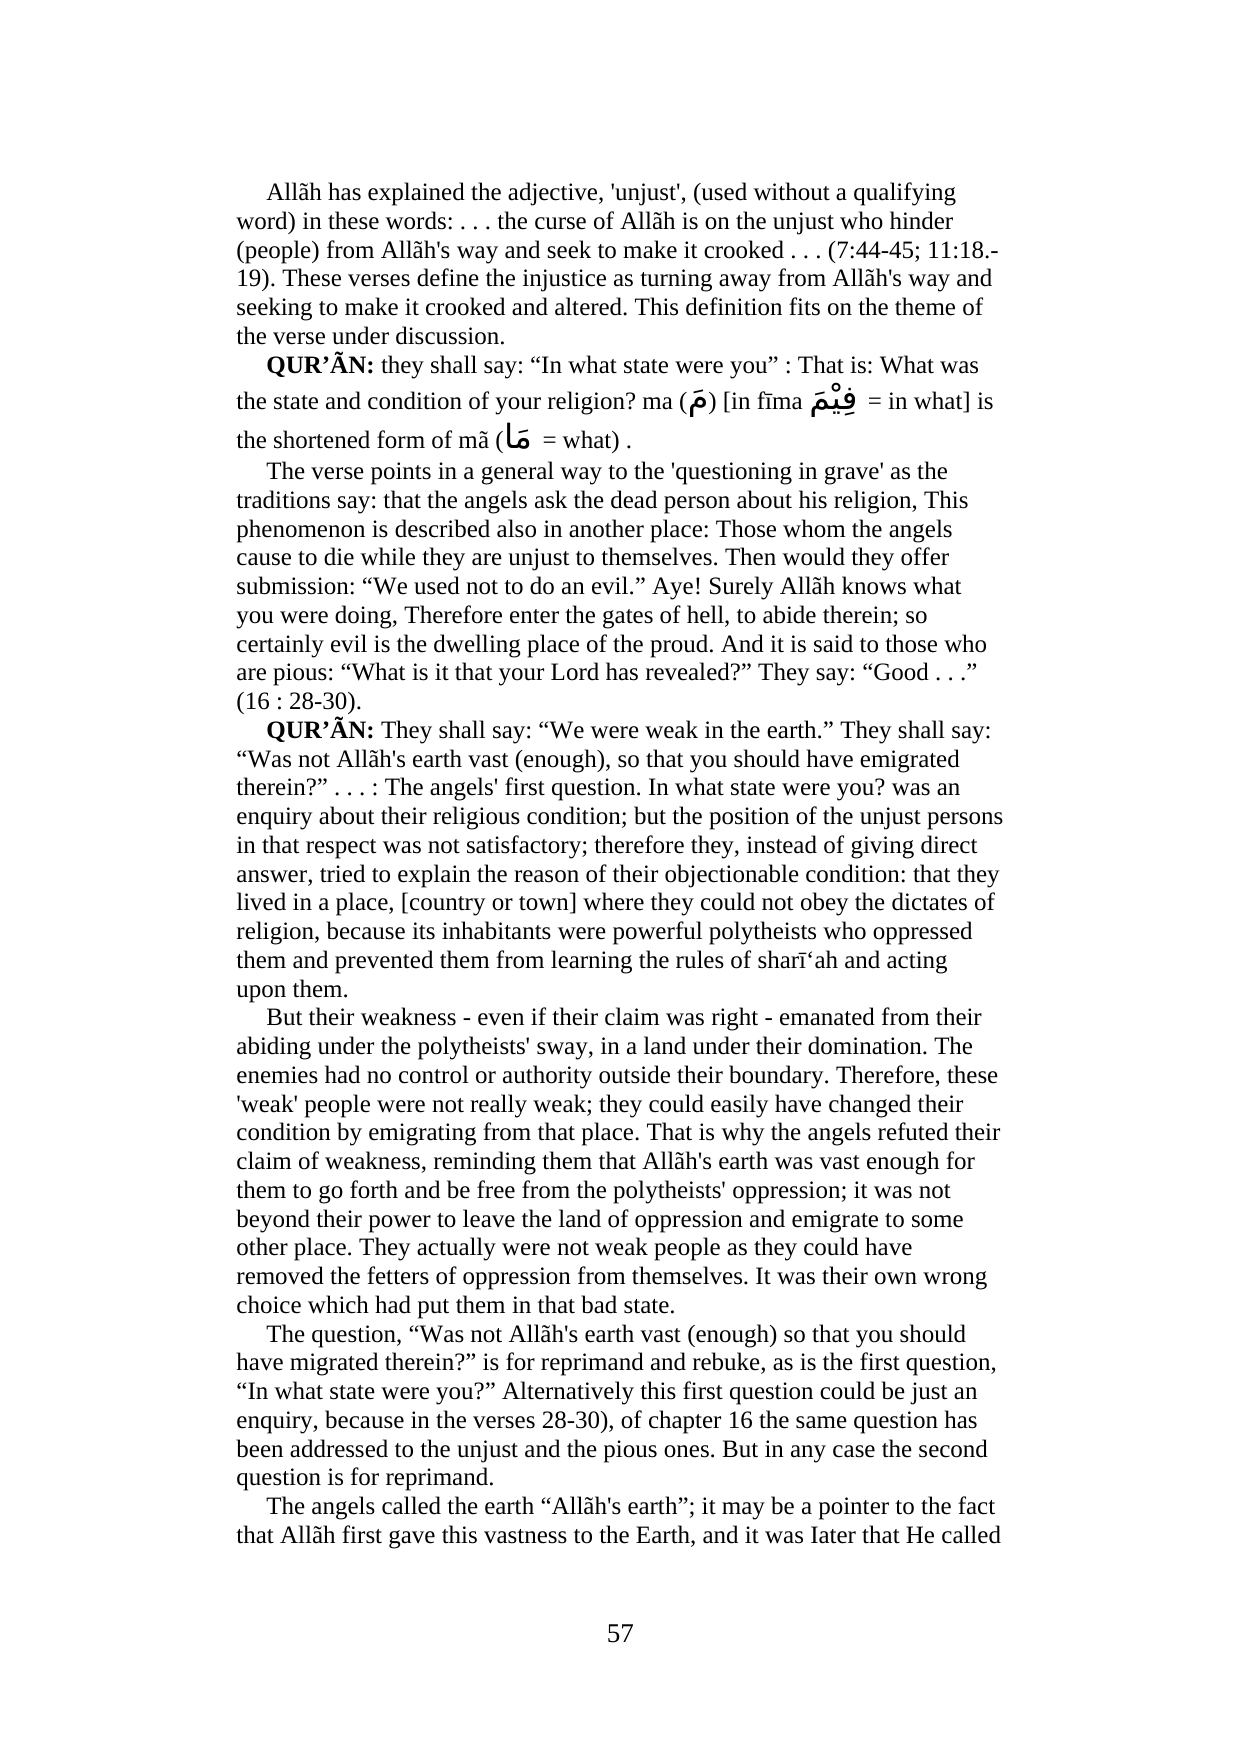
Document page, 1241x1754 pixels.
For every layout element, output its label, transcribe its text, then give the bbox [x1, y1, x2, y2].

text The verse points in a general way to the 'questioning in grave' as the traditions say: that the angels ask the dead person about his religion, This phenomenon is described also in another place: Those whom the angels cause to die while they are unjust to themselves. Then would they offer submission: “We used not to do an evil.” Aye! Surely Allãh knows what you were doing, Therefore enter the gates of hell, to abide therein; so certainly evil is the dwelling place of the proud. And it is said to those who are pious: “What is it that your Lord has revealed?” They say: “Good . . .” (16 : 28-30). [236, 456, 1004, 715]
text But their weakness - even if their claim was right - emanated from their abiding under the polytheists' sway, in a land under their domination. The enemies had no control or authority outside their boundary. Therefore, these 'weak' people were not really weak; they could easily have changed their condition by emigrating from that place. That is why the angels refuted their claim of weakness, reminding them that Allãh's earth was vast enough for them to go forth and be free from the polytheists' oppression; it was not beyond their power to leave the land of oppression and emigrate to some other place. They actually were not weak people as they could have removed the fetters of oppression from themselves. It was their own wrong choice which had put them in that bad state. [236, 1002, 1004, 1319]
text Allãh has explained the adjective, 'unjust', (used without a qualifying word) in these words: . . . the curse of Allãh is on the unjust who hinder (people) from Allãh's way and seek to make it crooked . . . (7:44-45; 11:18.-19). These verses define the injustice as turning away from Allãh's way and seeking to make it crooked and altered. This definition fits on the theme of the verse under discussion. [236, 177, 1004, 350]
text QUR’ÃN: they shall say: “In what state were you” : That is: What was the state and condition of your religion? ma (مَ) [in fīma فِيْمَ = in what] is the shortened form of mã (مَا = what) . [236, 350, 1004, 456]
text QUR’ÃN: They shall say: “We were weak in the earth.” They shall say: “Was not Allãh's earth vast (enough), so that you should have emigrated therein?” . . . : The angels' first question. In what state were you? was an enquiry about their religious condition; but the position of the unjust persons in that respect was not satisfactory; therefore they, instead of giving direct answer, tried to explain the reason of their objectionable condition: that they lived in a place, [country or town] where they could not obey the dictates of religion, because its inhabitants were powerful polytheists who oppressed them and prevented them from learning the rules of sharī‘ah and acting upon them. [236, 715, 1004, 1002]
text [236, 1491, 1004, 1549]
text The question, “Was not Allãh's earth vast (enough) so that you should have migrated therein?” is for reprimand and rebuke, as is the first question, “In what state were you?” Alternatively this first question could be just an enquiry, because in the verses 28-30), of chapter 16 the same question has been addressed to the unjust and the pious ones. But in any case the second question is for reprimand. [236, 1319, 1004, 1491]
